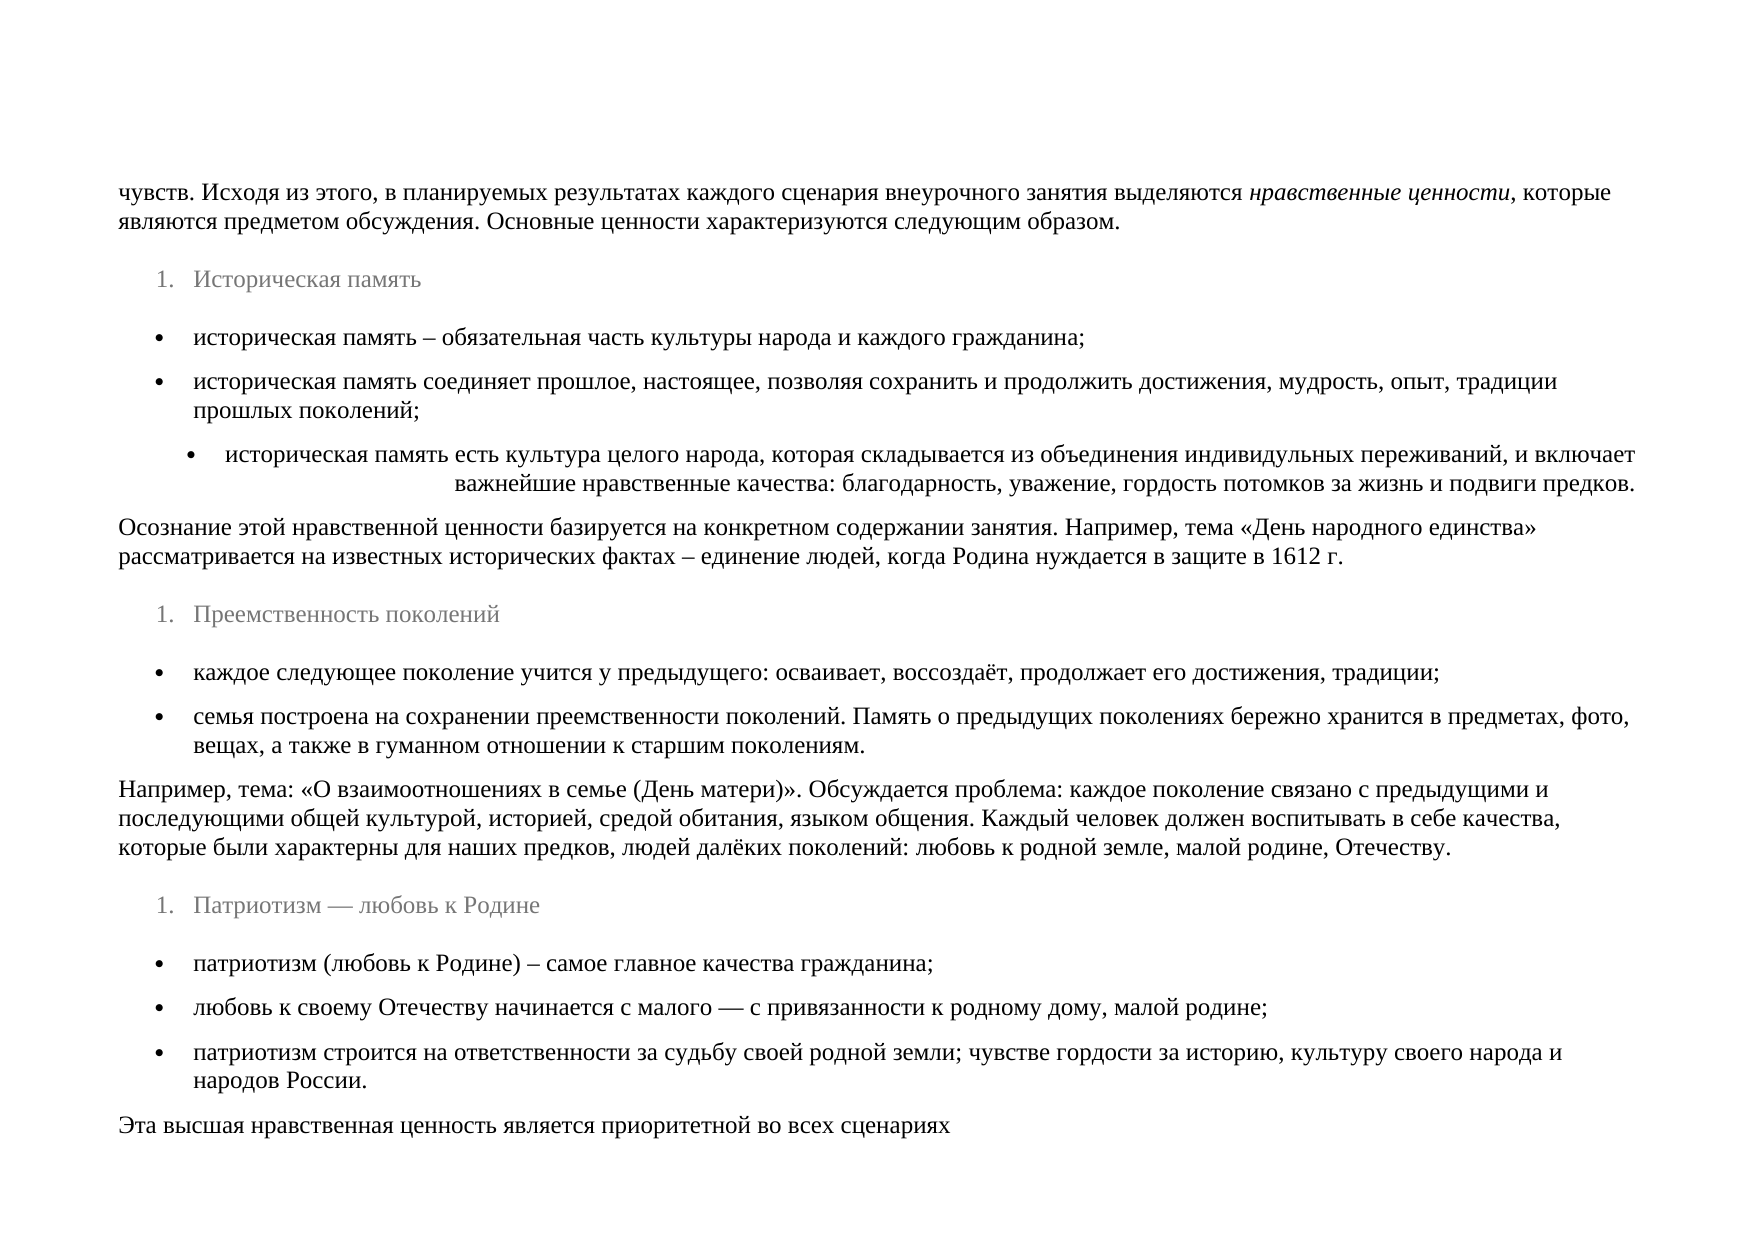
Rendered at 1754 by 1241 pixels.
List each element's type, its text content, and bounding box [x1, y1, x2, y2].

list историческая память есть культура целого народа, которая складывается из объединения индивидульных переживаний, и включает важнейшие нравственные качества: благодарность, уважение, гордость потомков за жизнь и подвиги предков. [156, 439, 1636, 497]
text Осознание этой нравственной ценности базируется на конкретном содержании занятия. Например, тема «День народного единства» рассматривается на известных исторических фактах – единение людей, когда Родина нуждается в защите в 1612 г. [118, 512, 1636, 570]
list любовь к своему Отечеству начинается с малого — с привязанности к родному дому, малой родине; [156, 992, 1636, 1021]
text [118, 177, 1636, 235]
list Историческая память [156, 264, 1636, 293]
list историческая память соединяет прошлое, настоящее, позволяя сохранить и продолжить достижения, мудрость, опыт, традиции прошлых поколений; [156, 366, 1636, 424]
list семья построена на сохранении преемственности поколений. Память о предыдущих поколениях бережно хранится в предметах, фото, вещах, а также в гуманном отношении к старшим поколениям. [156, 701, 1636, 759]
list патриотизм (любовь к Родине) – самое главное качества гражданина; [156, 948, 1636, 977]
text Например, тема: «О взаимоотношениях в семье (День матери)». Обсуждается проблема: каждое поколение связано с предыдущими и последующими общей культурой, историей, средой обитания, языком общения. Каждый человек должен воспитывать в себе качества, которые были характерны для наших предков, людей далёких поколений: любовь к родной земле, малой родине, Отечеству. [118, 774, 1636, 861]
list Преемственность поколений [156, 599, 1636, 628]
list Патриотизм — любовь к Родине [156, 890, 1636, 919]
list патриотизм строится на ответственности за судьбу своей родной земли; чувстве гордости за историю, культуру своего народа и народов России. [156, 1037, 1636, 1094]
list историческая память – обязательная часть культуры народа и каждого гражданина; [156, 322, 1636, 351]
text Эта высшая нравственная ценность является приоритетной во всех сценариях [118, 1110, 1636, 1138]
list каждое следующее поколение учится у предыдущего: осваивает, воссоздаёт, продолжает его достижения, традиции; [156, 657, 1636, 686]
